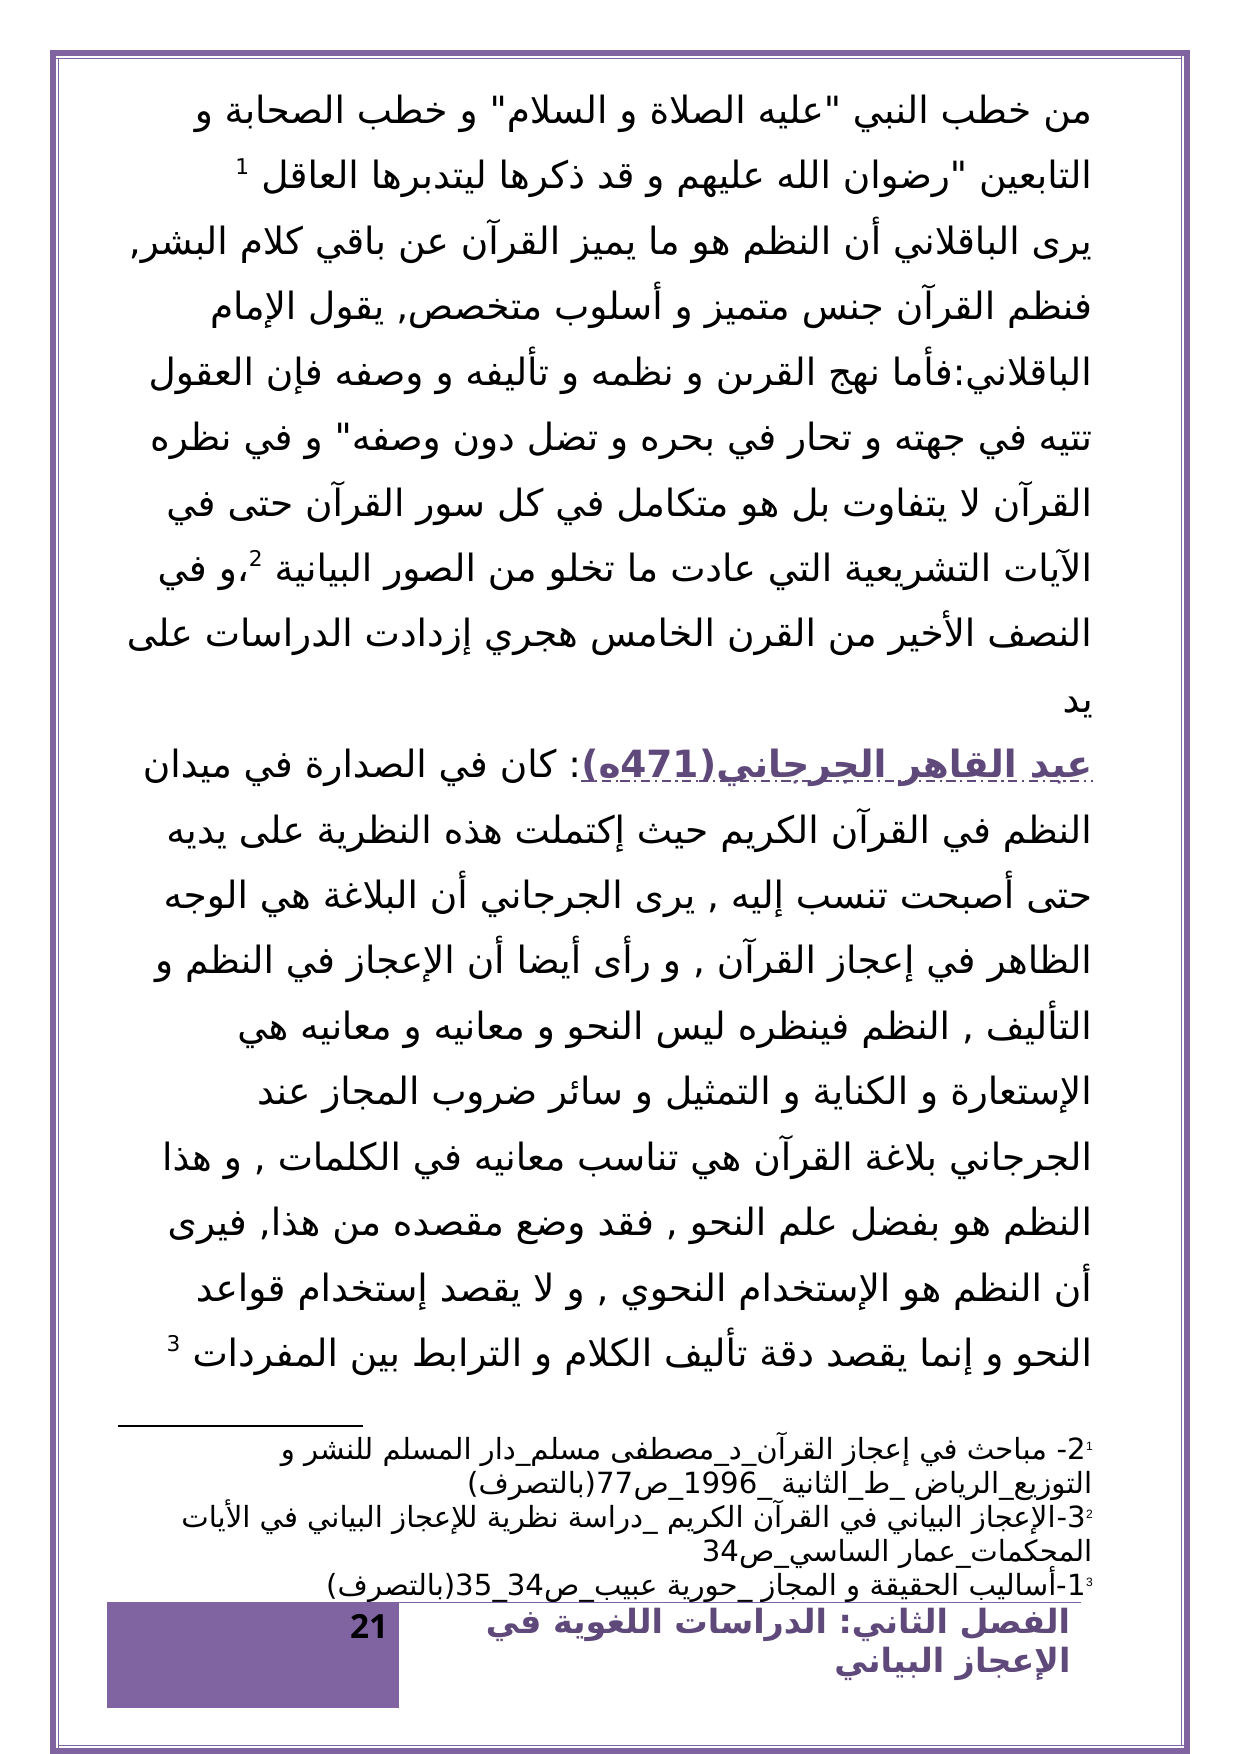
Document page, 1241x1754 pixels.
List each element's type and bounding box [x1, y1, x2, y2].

text [118, 89, 1092, 1375]
